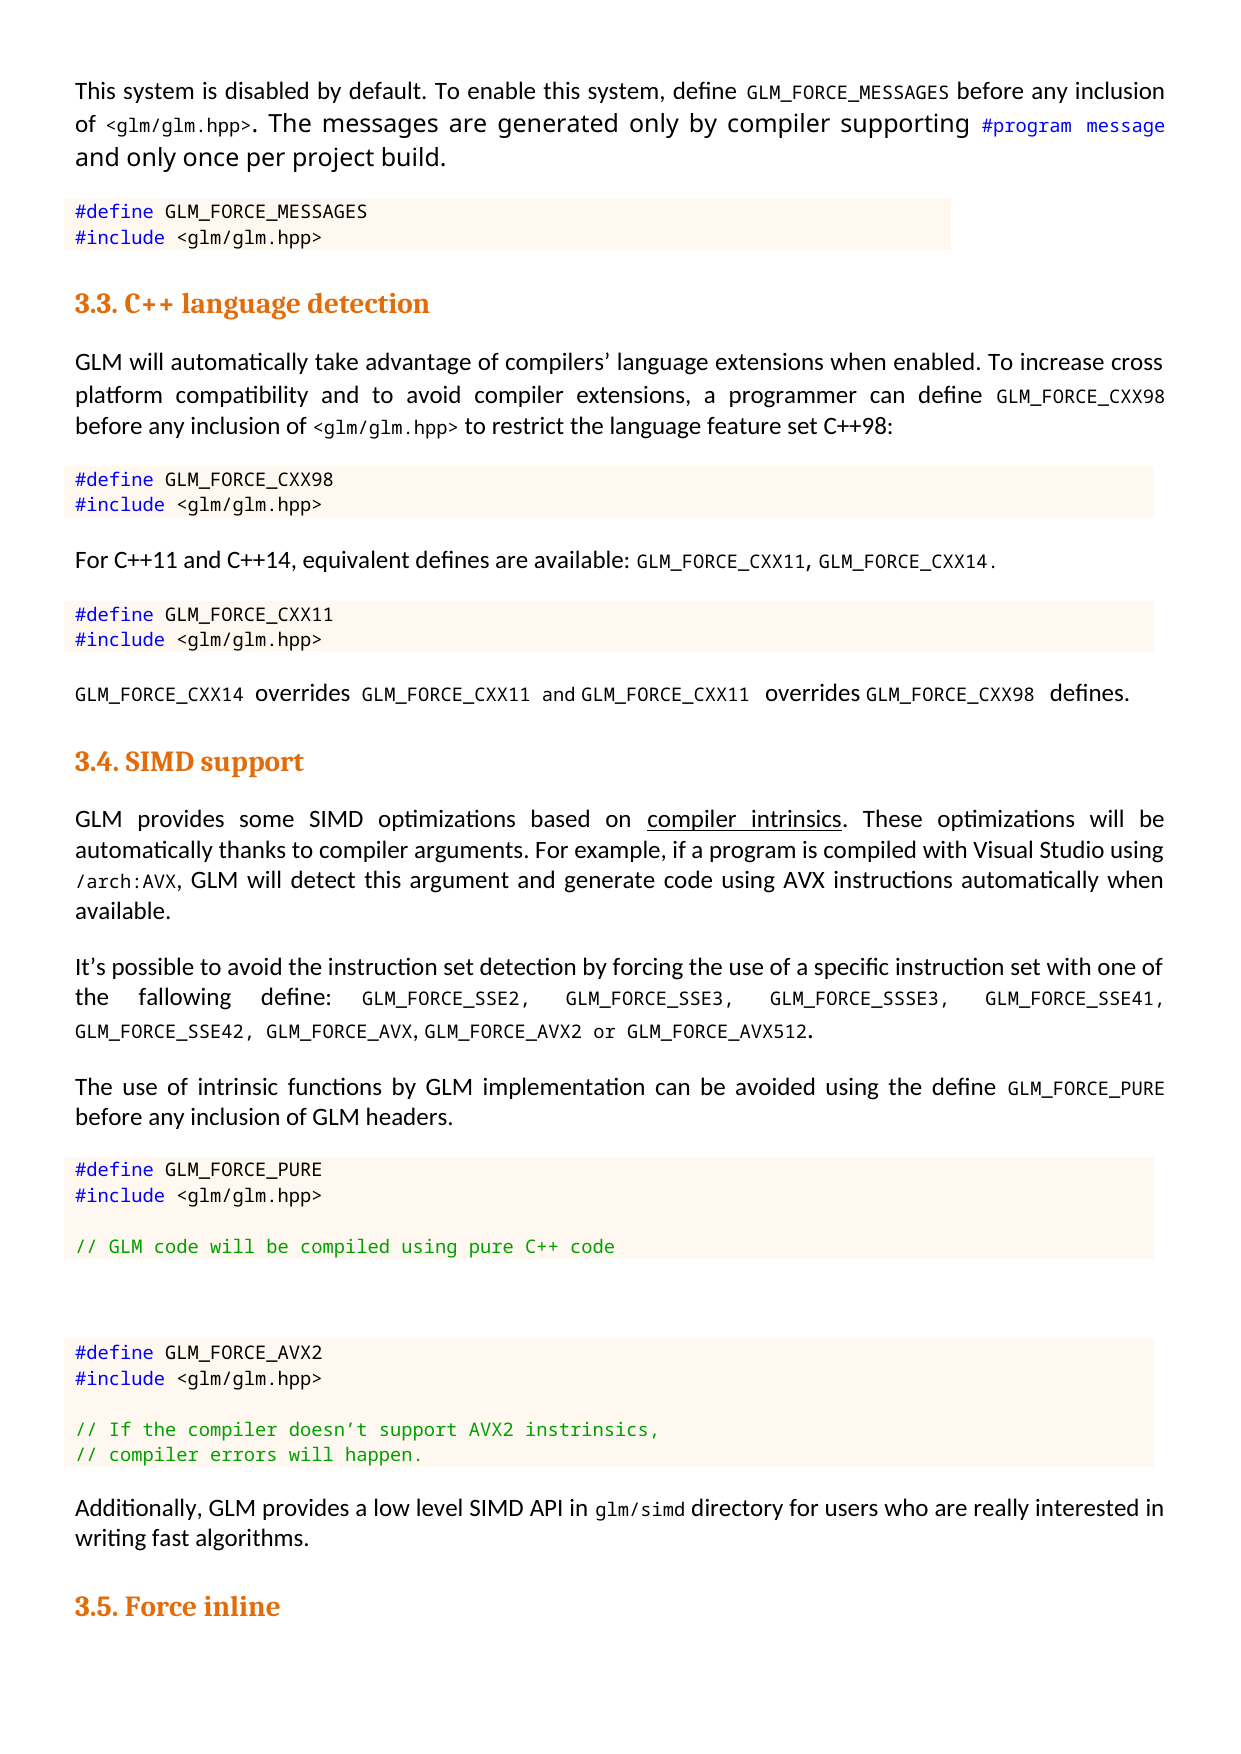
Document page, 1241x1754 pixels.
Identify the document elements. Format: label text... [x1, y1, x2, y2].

table_header #define GLM_FORCE_AVX2 #include <glm/glm.hpp> // If the compiler doesn’t support AVX2 instrinsics, // compiler errors will happen. [64, 1339, 1154, 1467]
table_header #define GLM_FORCE_MESSAGES #include <glm/glm.hpp> [64, 199, 951, 250]
table_header #define GLM_FORCE_CXX98 #include <glm/glm.hpp> [64, 466, 1154, 517]
text GLM provides some SIMD optimizations based on compiler intrinsics. These optimizations will be automatically thanks to compiler arguments. For example, if a program is compiled with Visual Studio using /arch:AVX, GLM will detect this argument and generate code using AVX instructions automatically when available. [75, 803, 1165, 926]
table_header #define GLM_FORCE_CXX11 #include <glm/glm.hpp> [64, 601, 1154, 652]
text For C++11 and C++14, equivalent defines are available: GLM_FORCE_CXX11, GLM_FORCE_CXX14. [75, 542, 1165, 576]
text GLM_FORCE_CXX14 overrides GLM_FORCE_CXX11 and GLM_FORCE_CXX11 overrides GLM_FORCE_CXX98 defines. [75, 677, 1165, 707]
subtitle 3.3. C++ language detection [75, 287, 1165, 321]
table_header #define GLM_FORCE_PURE #include <glm/glm.hpp> // GLM code will be compiled using pure C++ code [64, 1157, 1154, 1259]
subtitle 3.5. Force inline [75, 1591, 1165, 1624]
text It’s possible to avoid the instruction set detection by forcing the use of a specific instruction set with one of the fallowing define: GLM_FORCE_SSE2, GLM_FORCE_SSE3, GLM_FORCE_SSSE3, GLM_FORCE_SSE41, GLM_FORCE_SSE42, GLM_FORCE_AVX, GLM_FORCE_AVX2 or GLM_FORCE_AVX512. [75, 951, 1165, 1046]
text Additionally, GLM provides a low level SIMD API in glm/simd directory for users who are really interested in writing fast algorithms. [75, 1492, 1165, 1553]
text GLM will automatically take advantage of compilers’ language extensions when enabled. To increase cross platform compatibility and to avoid compiler extensions, a programmer can define GLM_FORCE_CXX98 before any inclusion of <glm/glm.hpp> to restrict the language feature set C++98: [75, 346, 1165, 441]
text This system is disabled by default. To enable this system, define GLM_FORCE_MESSAGES before any inclusion of <glm/glm.hpp>. The messages are generated only by compiler supporting #program message and only once per project build. [75, 75, 1165, 174]
text The use of intrinsic functions by GLM implementation can be avoided using the define GLM_FORCE_PURE before any inclusion of GLM headers. [75, 1071, 1165, 1132]
subtitle 3.4. SIMD support [75, 745, 1165, 778]
